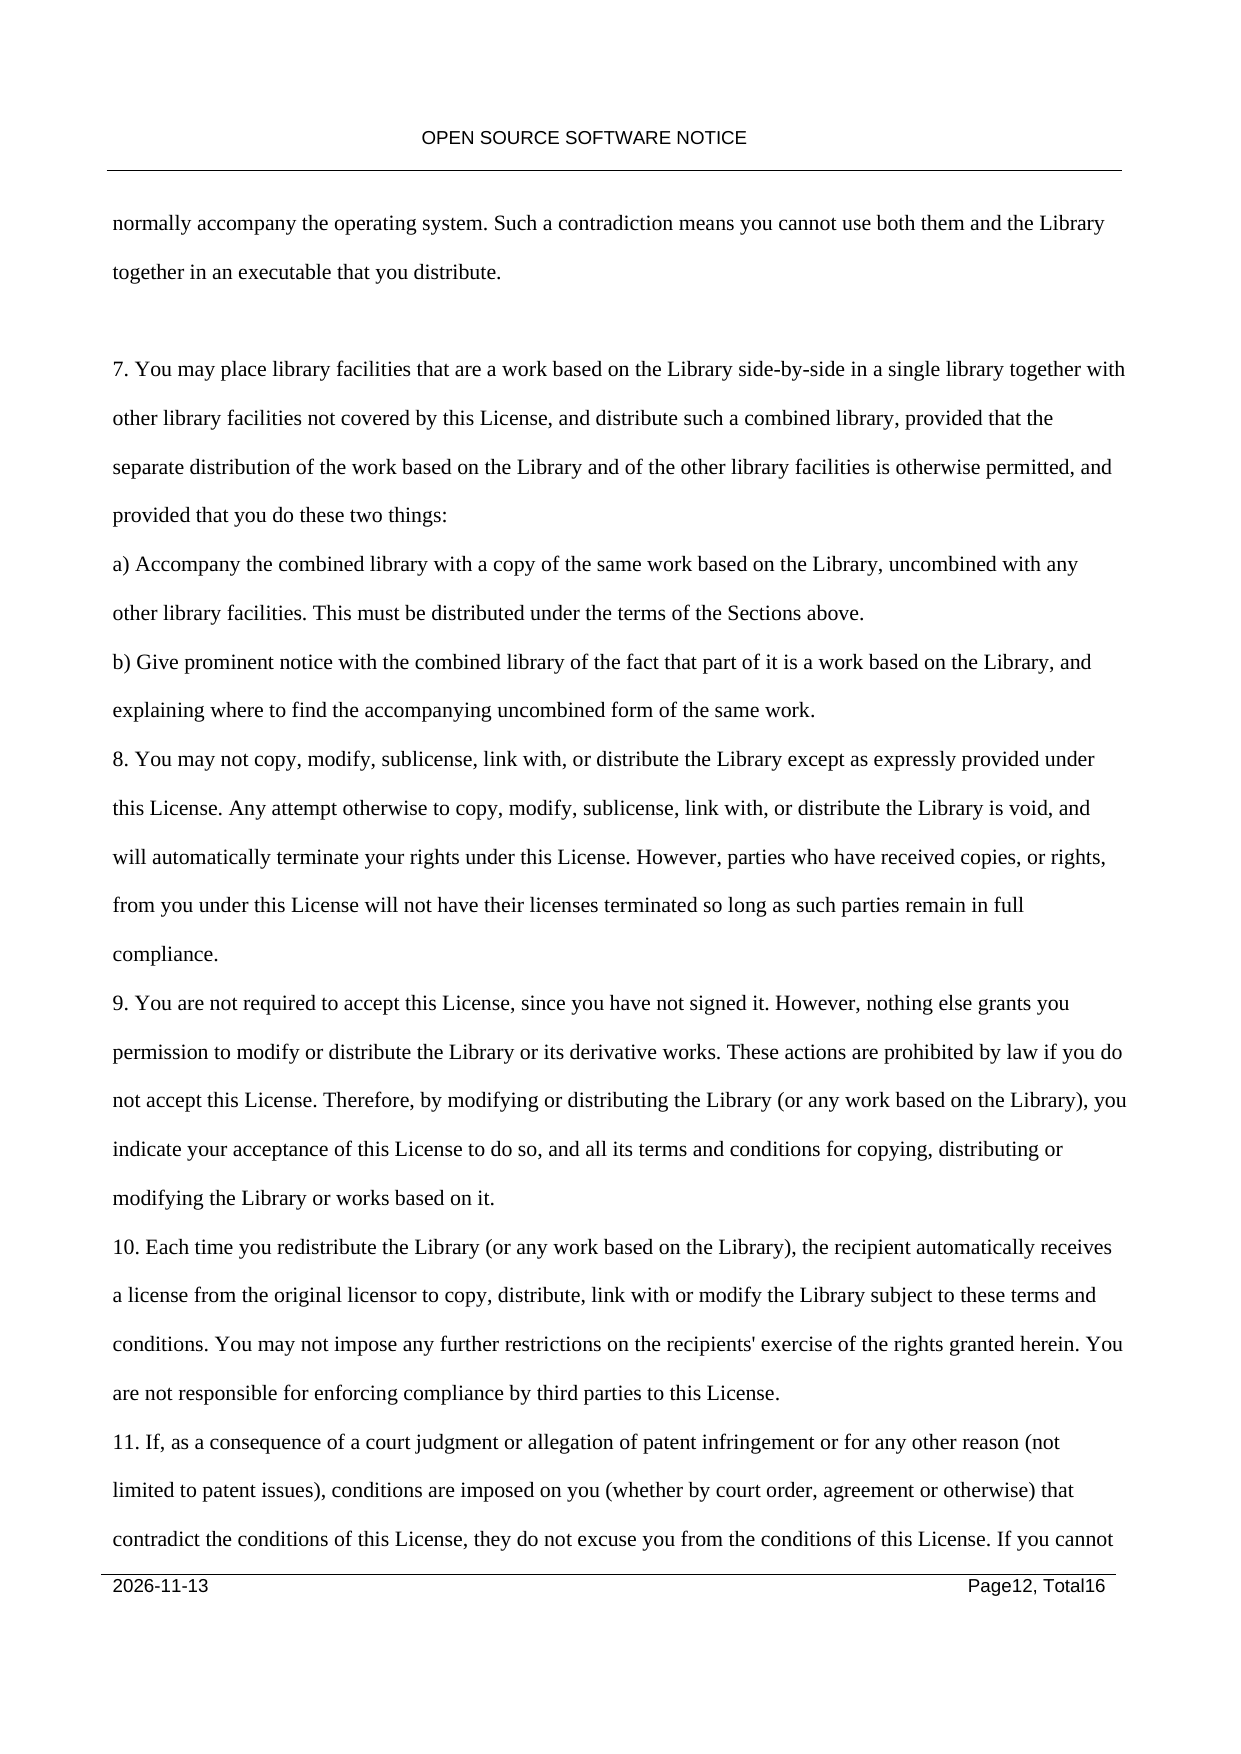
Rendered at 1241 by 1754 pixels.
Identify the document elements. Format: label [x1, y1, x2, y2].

text [112, 206, 1128, 1555]
